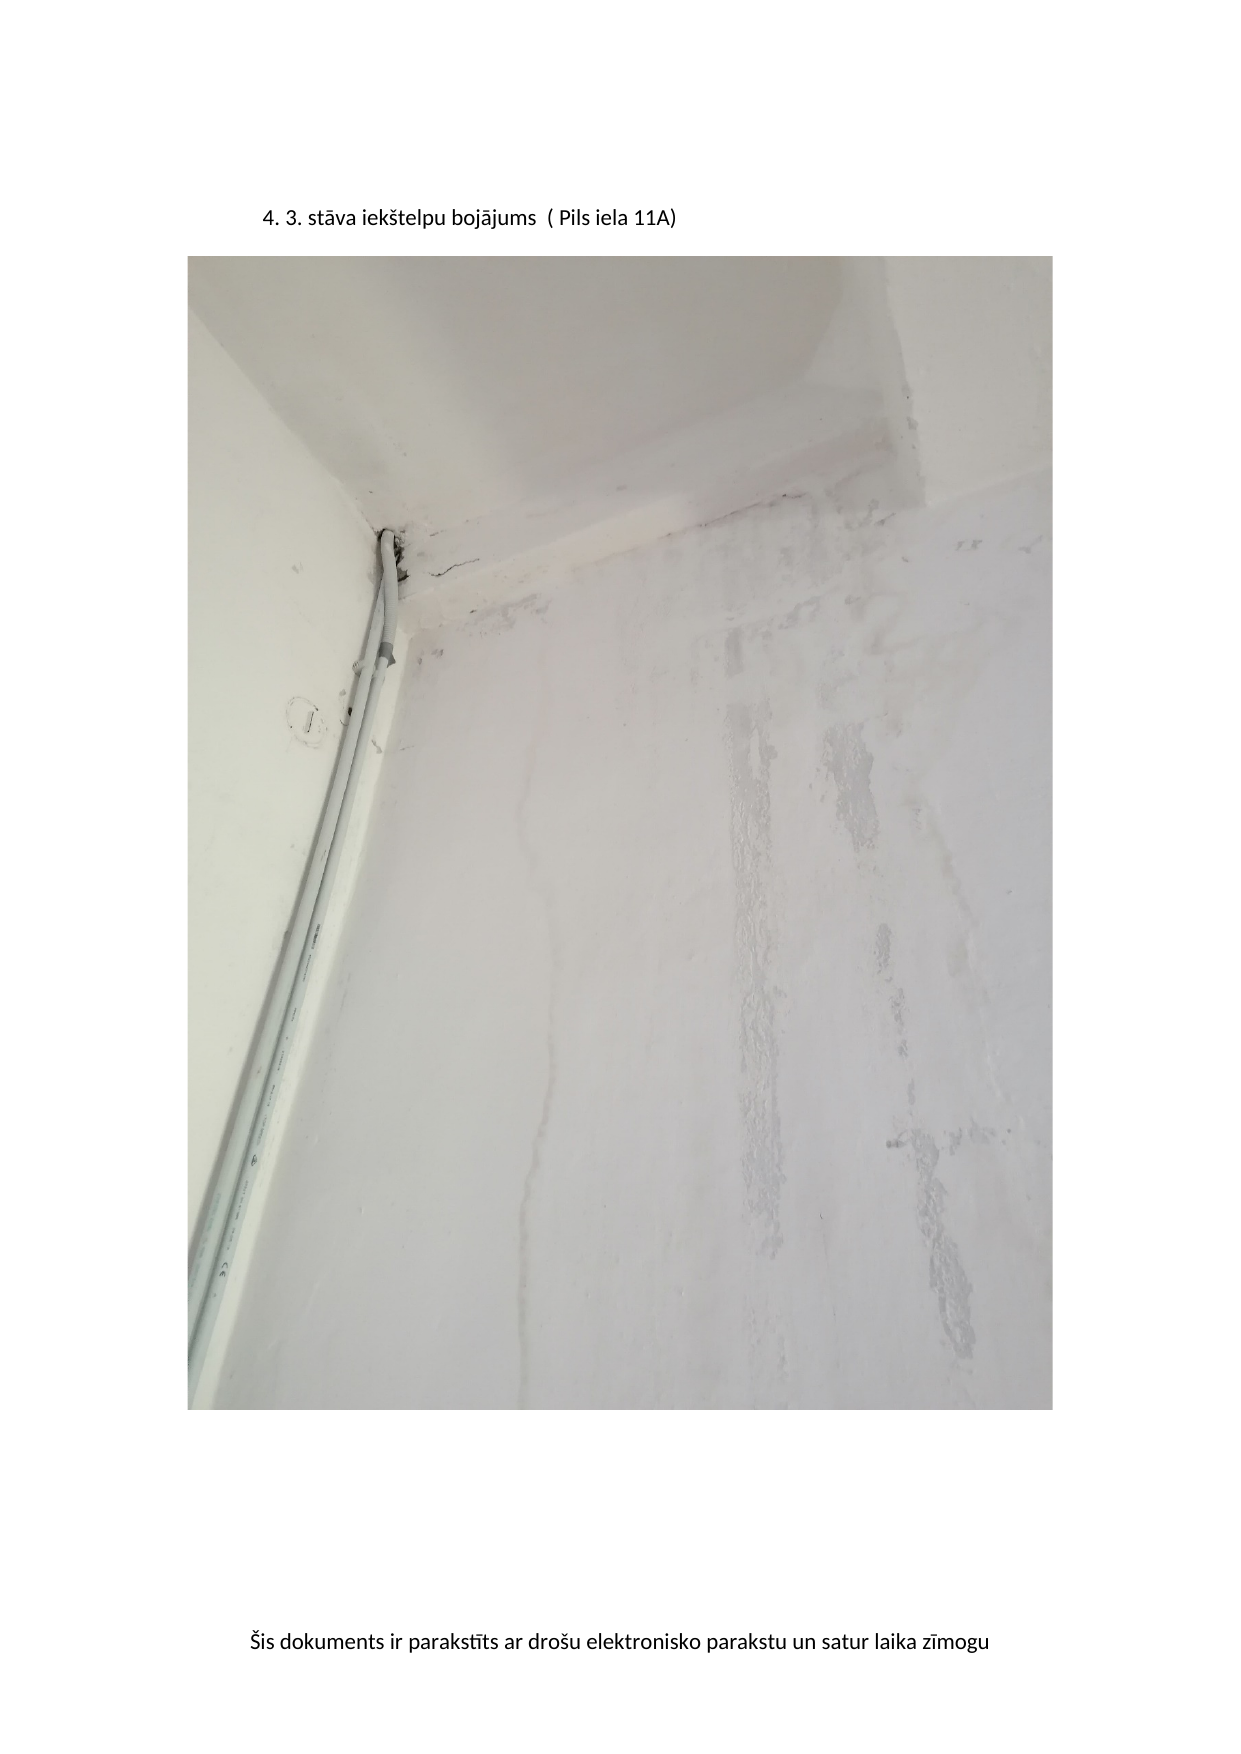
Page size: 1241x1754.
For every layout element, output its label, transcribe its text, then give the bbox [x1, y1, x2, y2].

picture [187, 256, 1053, 1410]
text 4. 3. stāva iekštelpu bojājums ( Pils iela 11A) [262, 203, 1053, 231]
